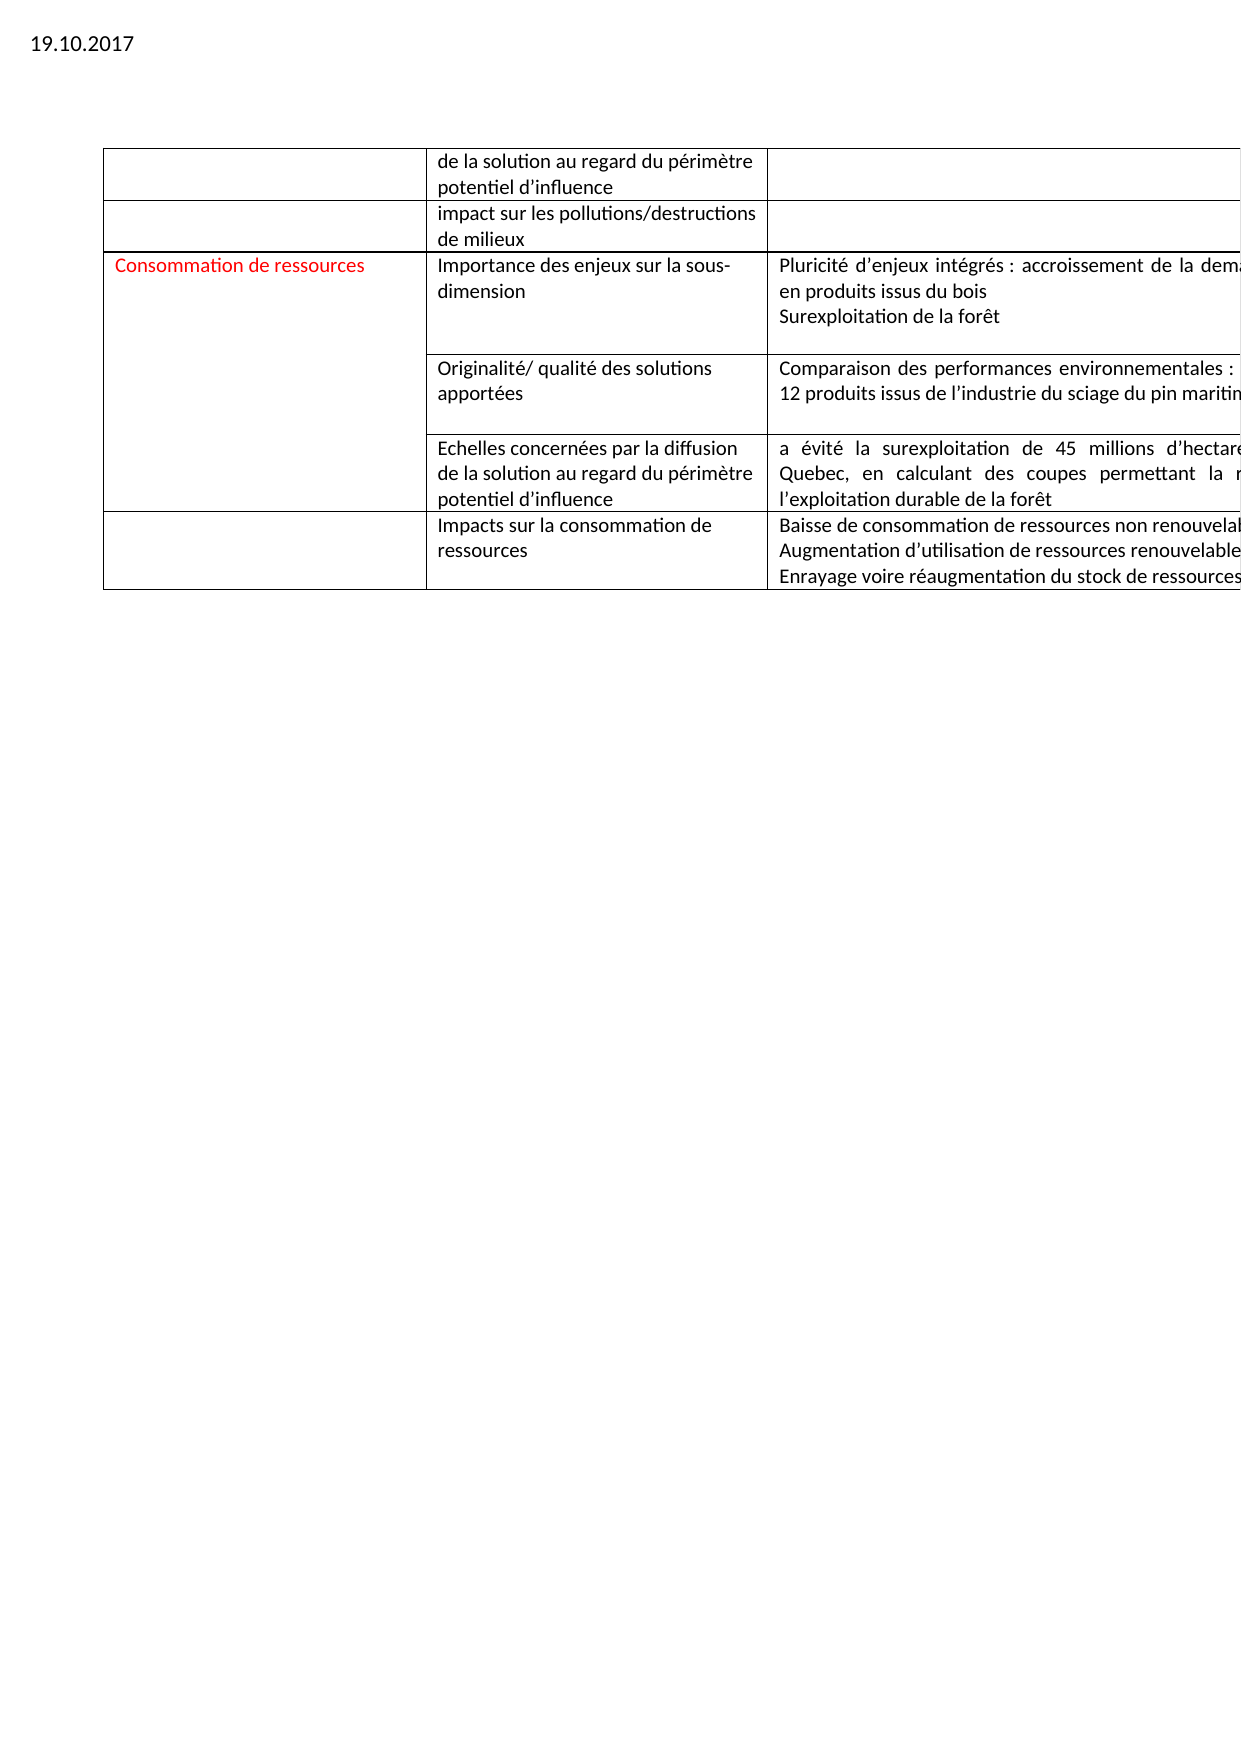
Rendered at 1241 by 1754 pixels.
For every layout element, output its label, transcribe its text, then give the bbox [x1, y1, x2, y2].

table_cell Impacts sur la consommation de ressources [427, 512, 767, 588]
table_cell impact sur les pollutions/destructions de milieux [427, 201, 767, 251]
table_cell Pluricité d’enjeux intégrés : accroissement de la demande en bois et en produits issus du bois Surexploitation de la forêt [768, 253, 1240, 354]
table_cell [104, 512, 426, 588]
table_cell a évité la surexploitation de 45 millions d’hectares de forêt au Quebec, en calculant des coupes permettant la régénération et l’exploitation durable de la forêt [768, 435, 1240, 511]
table_cell Baisse de consommation de ressources non renouvelables Augmentation d’utilisation de ressources renouvelables Enrayage voire réaugmentation du stock de ressources naturelles [768, 512, 1240, 588]
table_cell Echelles concernées par la diffusion de la solution au regard du périmètre potentiel d’influence [427, 435, 767, 511]
table_cell Comparaison des performances environnementales : par exemple de 12 produits issus de l’industrie du sciage du pin maritime [768, 355, 1240, 434]
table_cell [427, 149, 767, 199]
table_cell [427, 253, 767, 354]
table_cell Consommation de ressources [104, 253, 426, 511]
table_cell [768, 149, 1240, 199]
table_cell [768, 201, 1240, 251]
table_cell Originalité/ qualité des solutions apportées [427, 355, 767, 434]
table_cell [104, 201, 426, 251]
